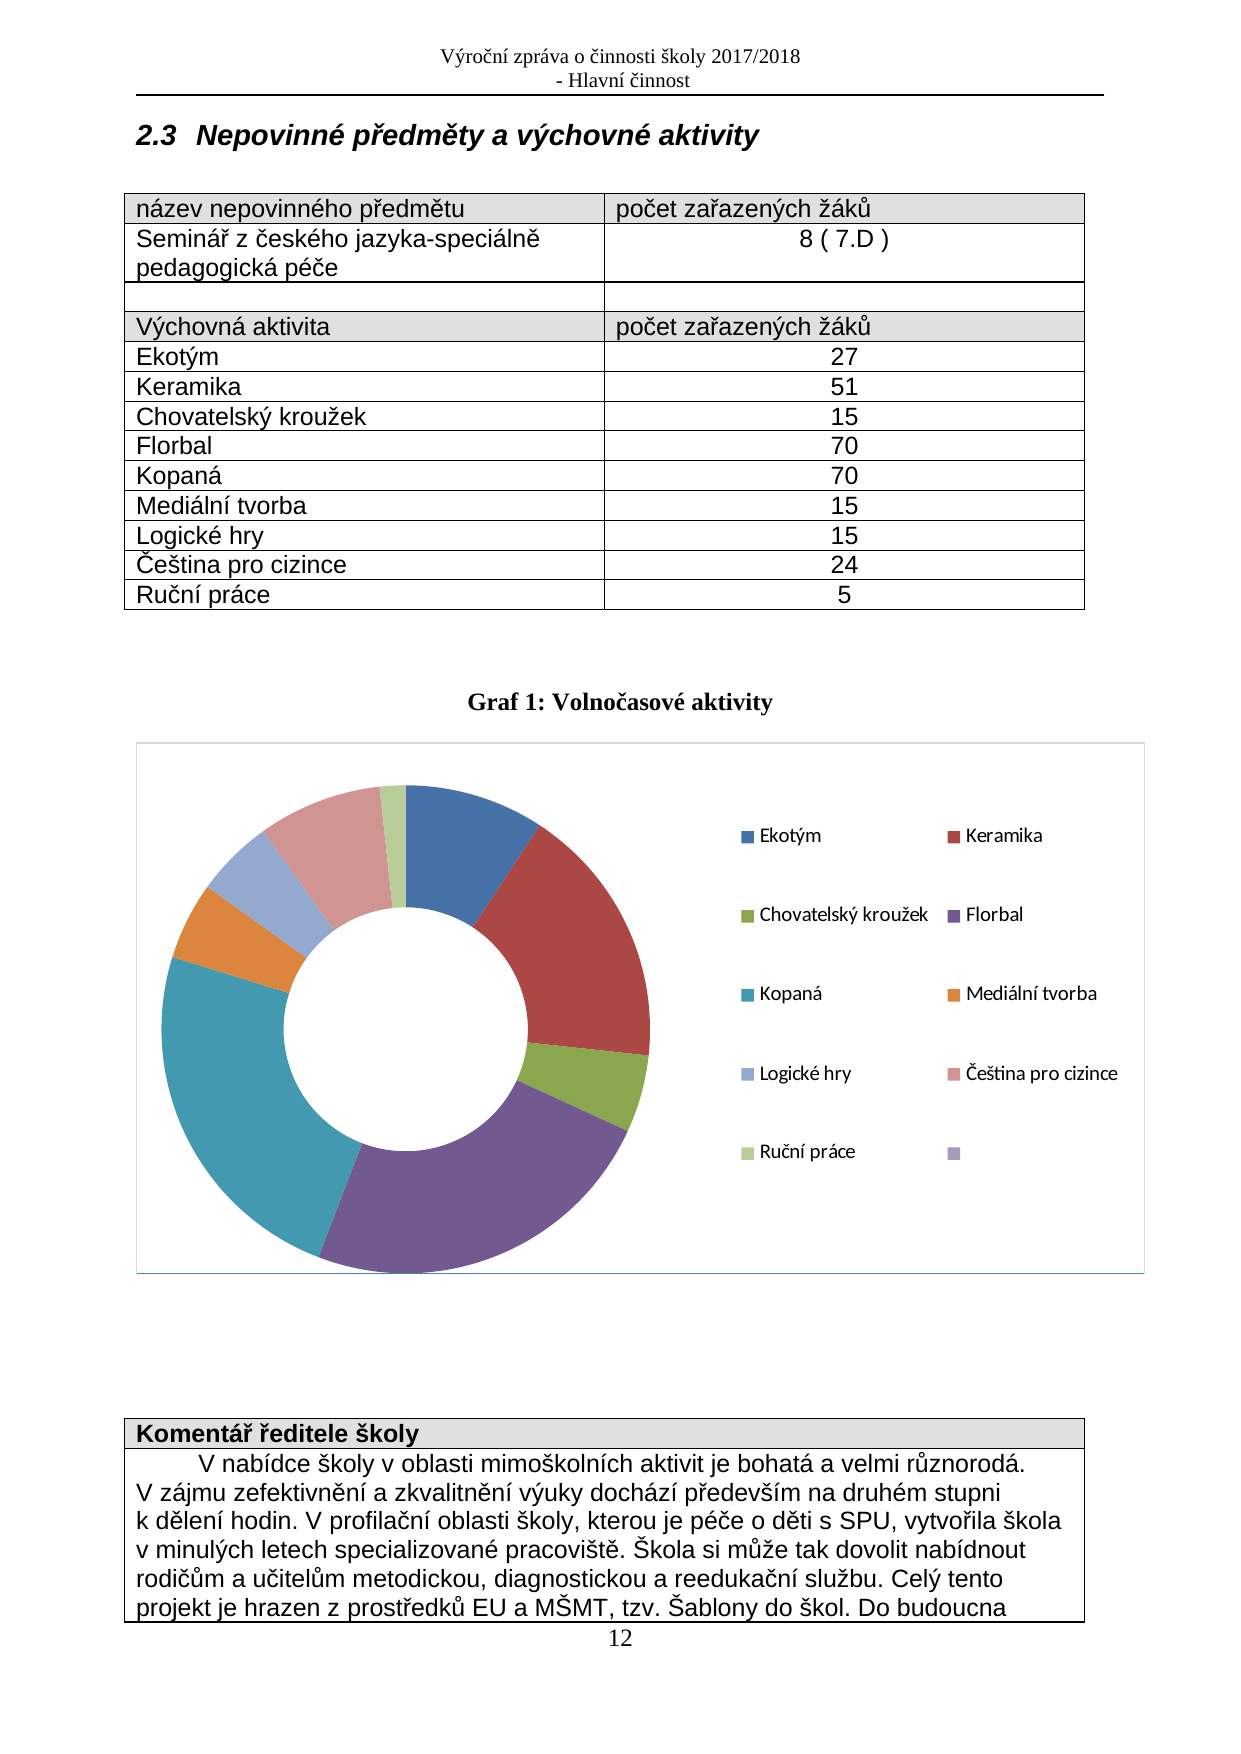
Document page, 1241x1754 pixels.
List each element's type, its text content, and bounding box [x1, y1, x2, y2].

table_cell Seminář z českého jazyka-speciálně pedagogická péče [125, 224, 604, 281]
table_cell [125, 283, 604, 311]
text Graf 1: Volnočasové aktivity [136, 687, 1104, 716]
table_cell 70 [605, 431, 1084, 460]
table_cell 8 ( 7.D ) [605, 224, 1084, 281]
table_cell Keramika [125, 372, 604, 401]
table_cell Ekotým [125, 342, 604, 371]
table_cell 70 [605, 461, 1084, 490]
table_cell 24 [605, 551, 1084, 579]
table_cell 5 [605, 580, 1084, 609]
table_cell 15 [605, 402, 1084, 430]
table_cell Ruční práce [125, 580, 604, 609]
table_cell 51 [605, 372, 1084, 401]
table_cell Výchovná aktivita [125, 312, 604, 341]
table_cell Chovatelský kroužek [125, 402, 604, 430]
table_cell Čeština pro cizince [125, 551, 604, 579]
table_cell 15 [605, 521, 1084, 549]
table_cell 27 [605, 342, 1084, 371]
table_header počet zařazených žáků [605, 194, 1084, 223]
table_cell Mediální tvorba [125, 491, 604, 520]
table_cell Florbal [125, 431, 604, 460]
table_header název nepovinného předmětu [125, 194, 604, 223]
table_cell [125, 1449, 1084, 1621]
table_cell počet zařazených žáků [605, 312, 1084, 341]
table_header Komentář ředitele školy [125, 1419, 1084, 1448]
table_cell Logické hry [125, 521, 604, 549]
subtitle Nepovinné předměty a výchovné aktivity [136, 118, 1104, 152]
table_cell 15 [605, 491, 1084, 520]
table_cell Kopaná [125, 461, 604, 490]
table_cell [605, 283, 1084, 311]
